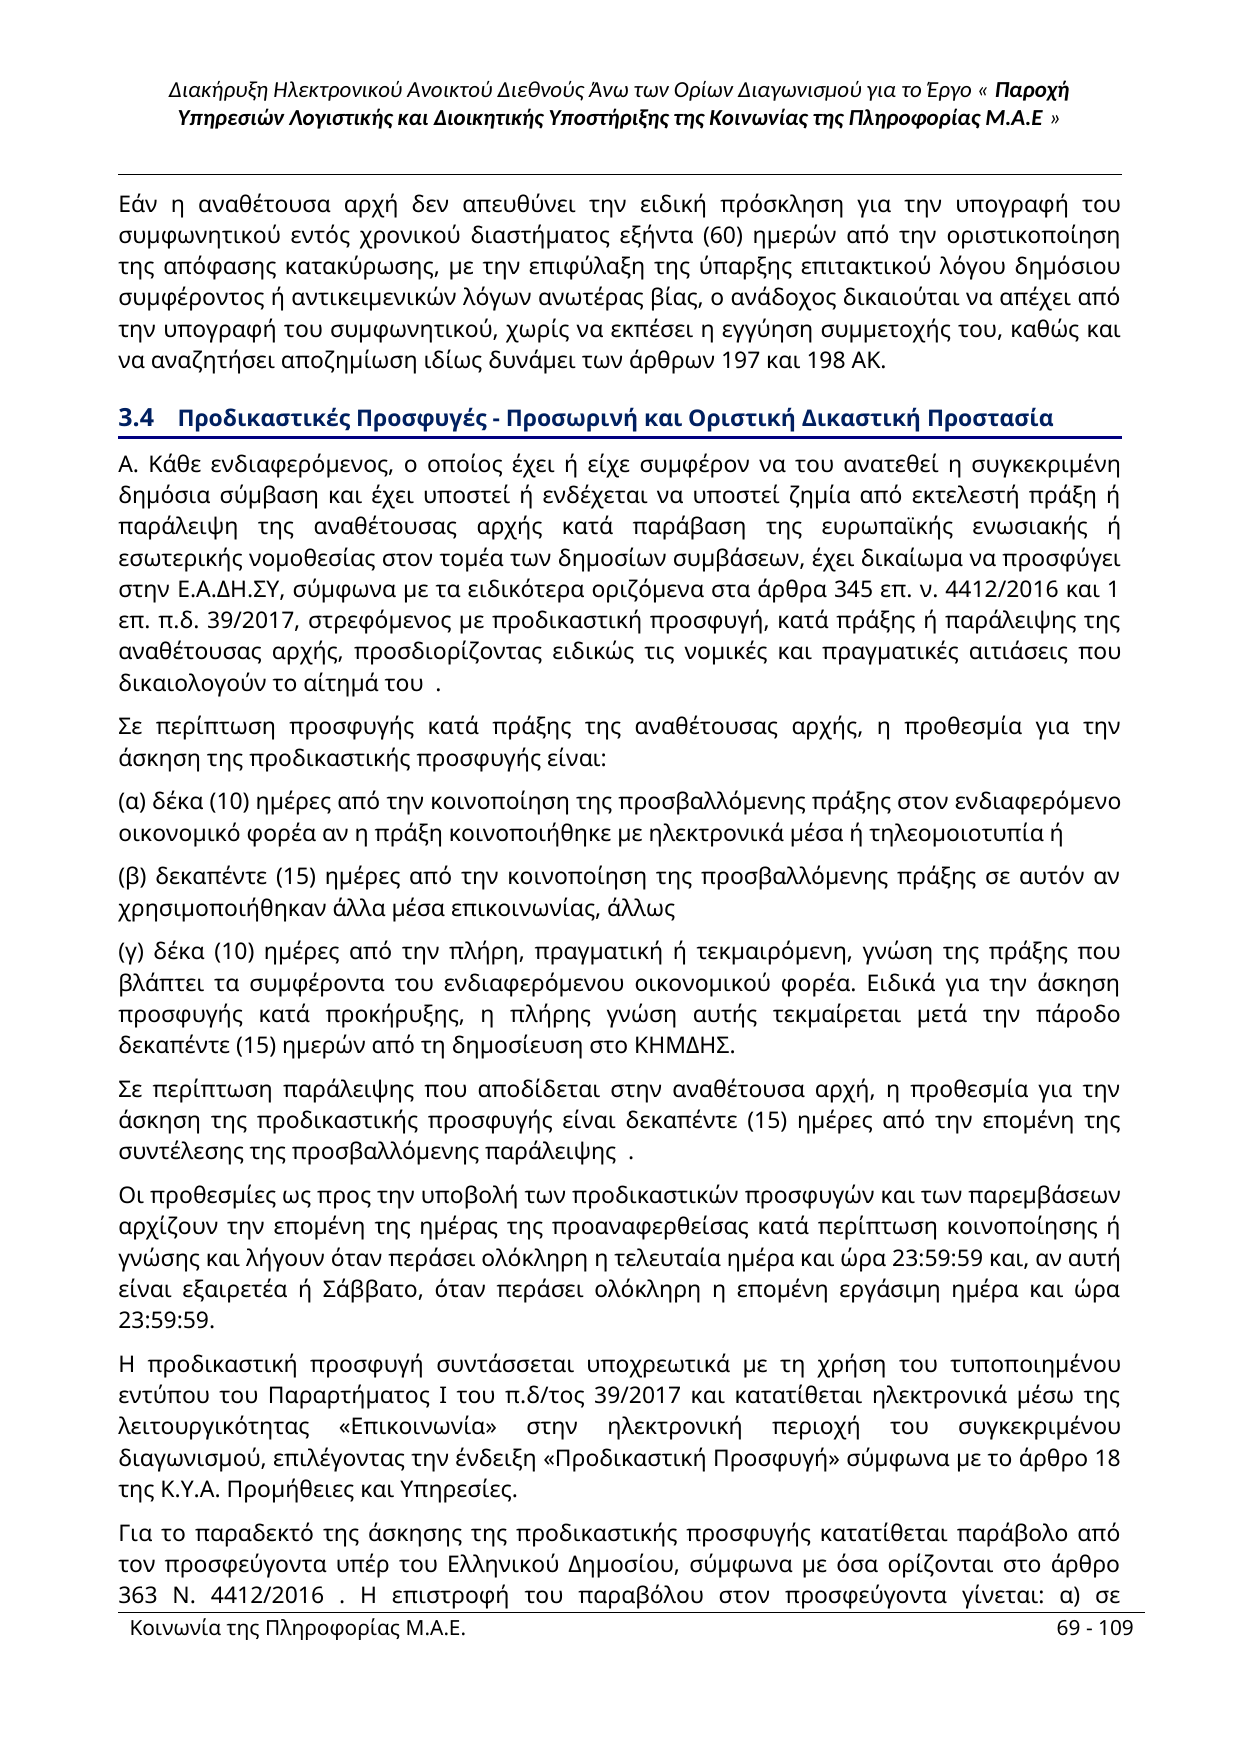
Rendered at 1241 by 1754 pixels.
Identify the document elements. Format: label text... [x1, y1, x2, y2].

text Η προδικαστική προσφυγή συντάσσεται υποχρεωτικά με τη χρήση του τυποποιημένου εντύπου του Παραρτήματος Ι του π.δ/τος 39/2017 και κατατίθεται ηλεκτρονικά μέσω της λειτουργικότητας «Επικοινωνία» στην ηλεκτρονική περιοχή του συγκεκριμένου διαγωνισμού, επιλέγοντας την ένδειξη «Προδικαστική Προσφυγή» σύμφωνα με το άρθρο 18 της Κ.Υ.Α. Προμήθειες και Υπηρεσίες. [118, 1348, 1122, 1504]
text Σε περίπτωση παράλειψης που αποδίδεται στην αναθέτουσα αρχή, η προθεσμία για την άσκηση της προδικαστικής προσφυγής είναι δεκαπέντε (15) ημέρες από την επομένη της συντέλεσης της προσβαλλόμενης παράλειψης . [118, 1073, 1122, 1166]
text Οι προθεσμίες ως προς την υποβολή των προδικαστικών προσφυγών και των παρεμβάσεων αρχίζουν την επομένη της ημέρας της προαναφερθείσας κατά περίπτωση κοινοποίησης ή γνώσης και λήγουν όταν περάσει ολόκληρη η τελευταία ημέρα και ώρα 23:59:59 και, αν αυτή είναι εξαιρετέα ή Σάββατο, όταν περάσει ολόκληρη η επομένη εργάσιμη ημέρα και ώρα 23:59:59. [118, 1179, 1122, 1335]
text (γ) δέκα (10) ημέρες από την πλήρη, πραγματική ή τεκμαιρόμενη, γνώση της πράξης που βλάπτει τα συμφέροντα του ενδιαφερόμενου οικονομικού φορέα. Ειδικά για την άσκηση προσφυγής κατά προκήρυξης, η πλήρης γνώση αυτής τεκμαίρεται μετά την πάροδο δεκαπέντε (15) ημερών από τη δημοσίευση στο ΚΗΜΔΗΣ. [118, 935, 1122, 1060]
text (β) δεκαπέντε (15) ημέρες από την κοινοποίηση της προσβαλλόμενης πράξης σε αυτόν αν χρησιμοποιήθηκαν άλλα μέσα επικοινωνίας, άλλως [118, 860, 1122, 923]
subtitle Προδικαστικές Προσφυγές - Προσωρινή και Οριστική Δικαστική Προστασία [118, 400, 1122, 436]
text Σε περίπτωση προσφυγής κατά πράξης της αναθέτουσας αρχής, η προθεσμία για την άσκηση της προδικαστικής προσφυγής είναι: [118, 710, 1122, 773]
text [118, 1516, 1122, 1610]
text Εάν η αναθέτουσα αρχή δεν απευθύνει την ειδική πρόσκληση για την υπογραφή του συμφωνητικού εντός χρονικού διαστήματος εξήντα (60) ημερών από την οριστικοποίηση της απόφασης κατακύρωσης, με την επιφύλαξη της ύπαρξης επιτακτικού λόγου δημόσιου συμφέροντος ή αντικειμενικών λόγων ανωτέρας βίας, ο ανάδοχος δικαιούται να απέχει από την υπογραφή του συμφωνητικού, χωρίς να εκπέσει η εγγύηση συμμετοχής του, καθώς και να αναζητήσει αποζημίωση ιδίως δυνάμει των άρθρων 197 και 198 ΑΚ. [118, 188, 1122, 375]
text (α) δέκα (10) ημέρες από την κοινοποίηση της προσβαλλόμενης πράξης στον ενδιαφερόμενο οικονομικό φορέα αν η πράξη κοινοποιήθηκε με ηλεκτρονικά μέσα ή τηλεομοιοτυπία ή [118, 785, 1122, 848]
text Α. Κάθε ενδιαφερόμενος, ο οποίος έχει ή είχε συμφέρον να του ανατεθεί η συγκεκριμένη δημόσια σύμβαση και έχει υποστεί ή ενδέχεται να υποστεί ζημία από εκτελεστή πράξη ή παράλειψη της αναθέτουσας αρχής κατά παράβαση της ευρωπαϊκής ενωσιακής ή εσωτερικής νομοθεσίας στον τομέα των δημοσίων συμβάσεων, έχει δικαίωμα να προσφύγει στην Ε.Α.ΔΗ.ΣΥ, σύμφωνα με τα ειδικότερα οριζόμενα στα άρθρα 345 επ. ν. 4412/2016 και 1 επ. π.δ. 39/2017, στρεφόμενος με προδικαστική προσφυγή, κατά πράξης ή παράλειψης της αναθέτουσας αρχής, προσδιορίζοντας ειδικώς τις νομικές και πραγματικές αιτιάσεις που δικαιολογούν το αίτημά του . [118, 448, 1122, 698]
